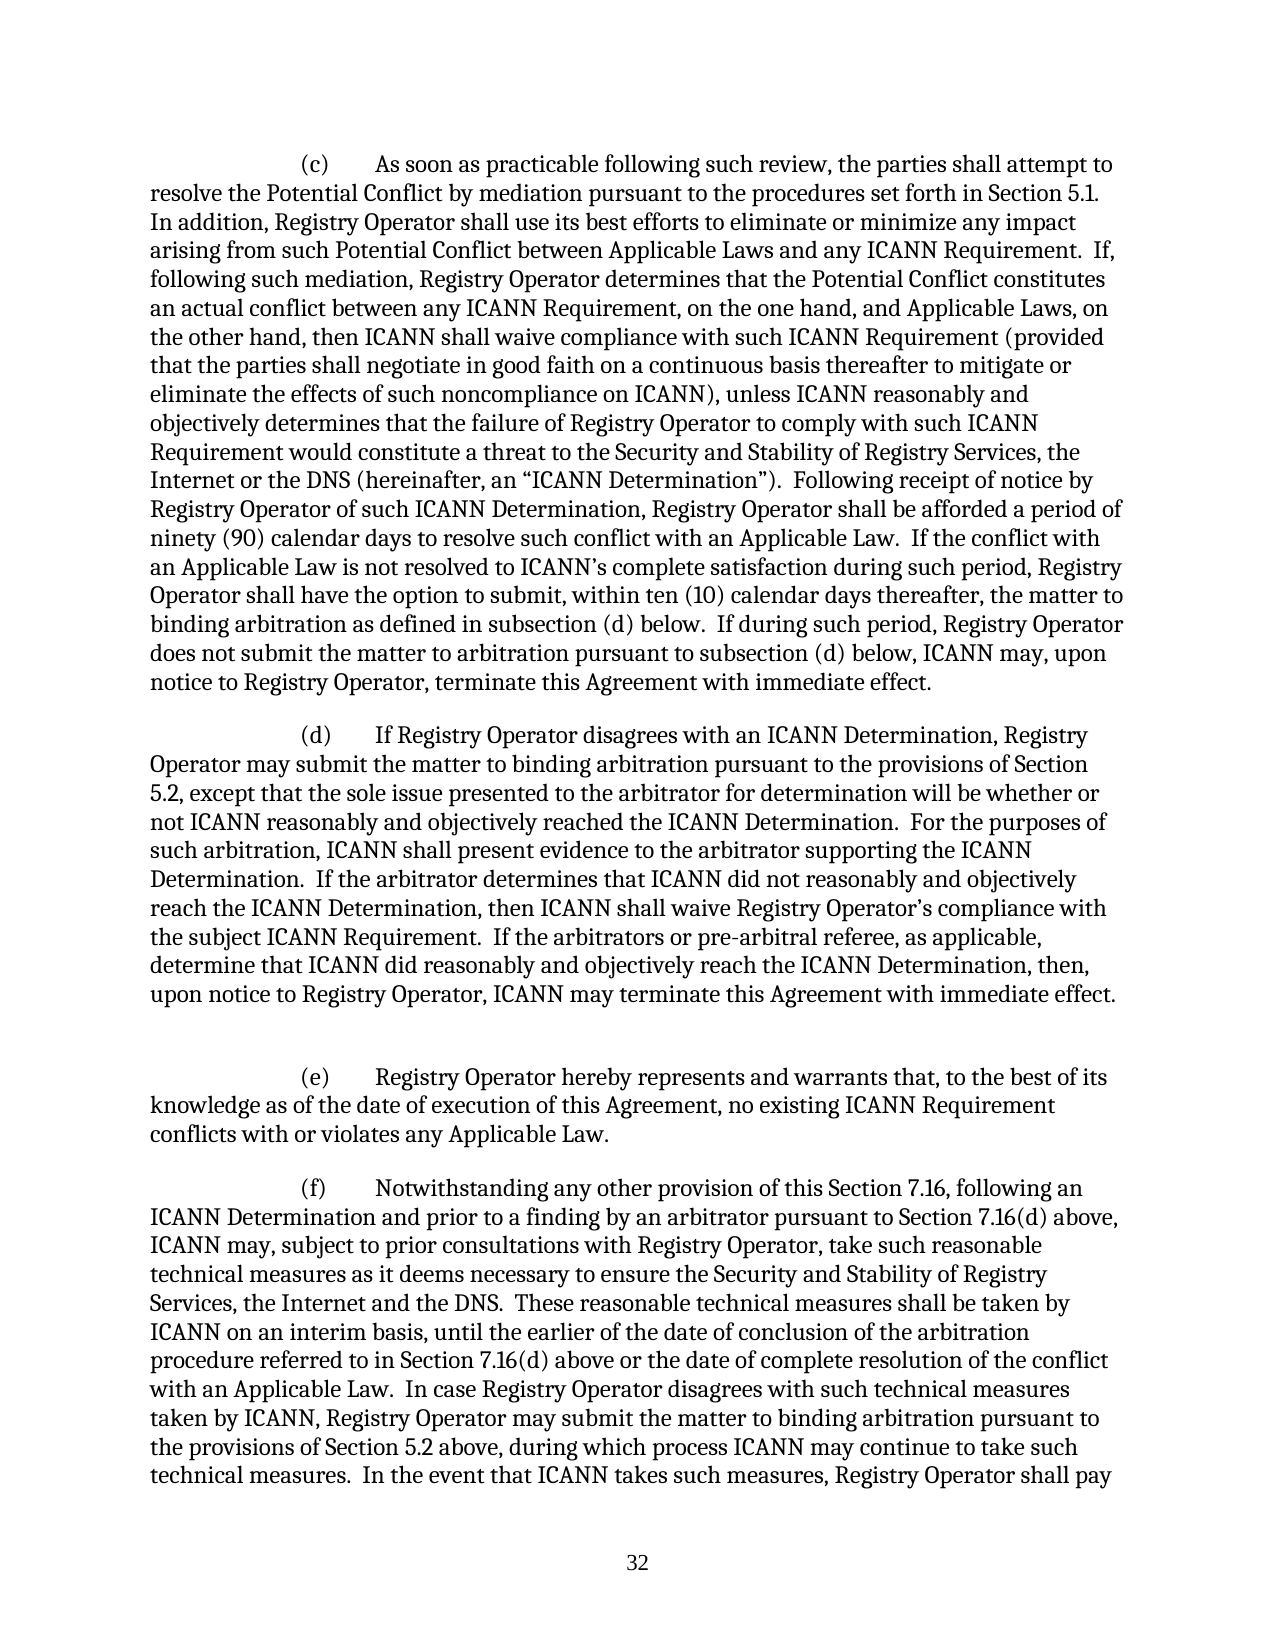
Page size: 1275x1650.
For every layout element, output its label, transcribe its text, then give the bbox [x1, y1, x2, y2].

text As soon as practicable following such review, the parties shall attempt to resolve the Potential Conflict by mediation pursuant to the procedures set forth in Section 5.1. In addition, Registry Operator shall use its best efforts to eliminate or minimize any impact arising from such Potential Conflict between Applicable Laws and any ICANN Requirement. If, following such mediation, Registry Operator determines that the Potential Conflict constitutes an actual conflict between any ICANN Requirement, on the one hand, and Applicable Laws, on the other hand, then ICANN shall waive compliance with such ICANN Requirement (provided that the parties shall negotiate in good faith on a continuous basis thereafter to mitigate or eliminate the effects of such noncompliance on ICANN), unless ICANN reasonably and objectively determines that the failure of Registry Operator to comply with such ICANN Requirement would constitute a threat to the Security and Stability of Registry Services, the Internet or the DNS (hereinafter, an “ICANN Determination”). Following receipt of notice by Registry Operator of such ICANN Determination, Registry Operator shall be afforded a period of ninety (90) calendar days to resolve such conflict with an Applicable Law. If the conflict with an Applicable Law is not resolved to ICANN’s complete satisfaction during such period, Registry Operator shall have the option to submit, within ten (10) calendar days thereafter, the matter to binding arbitration as defined in subsection (d) below. If during such period, Registry Operator does not submit the matter to arbitration pursuant to subsection (d) below, ICANN may, upon notice to Registry Operator, terminate this Agreement with immediate effect. [150, 150, 1125, 696]
text Registry Operator hereby represents and warrants that, to the best of its knowledge as of the date of execution of this Agreement, no existing ICANN Requirement conflicts with or violates any Applicable Law. [150, 1062, 1125, 1149]
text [150, 1174, 1125, 1490]
text If Registry Operator disagrees with an ICANN Determination, Registry Operator may submit the matter to binding arbitration pursuant to the provisions of Section 5.2, except that the sole issue presented to the arbitrator for determination will be whether or not ICANN reasonably and objectively reached the ICANN Determination. For the purposes of such arbitration, ICANN shall present evidence to the arbitrator supporting the ICANN Determination. If the arbitrator determines that ICANN did not reasonably and objectively reach the ICANN Determination, then ICANN shall waive Registry Operator’s compliance with the subject ICANN Requirement. If the arbitrators or pre-arbitral referee, as applicable, determine that ICANN did reasonably and objectively reach the ICANN Determination, then, upon notice to Registry Operator, ICANN may terminate this Agreement with immediate effect. [150, 721, 1125, 1037]
